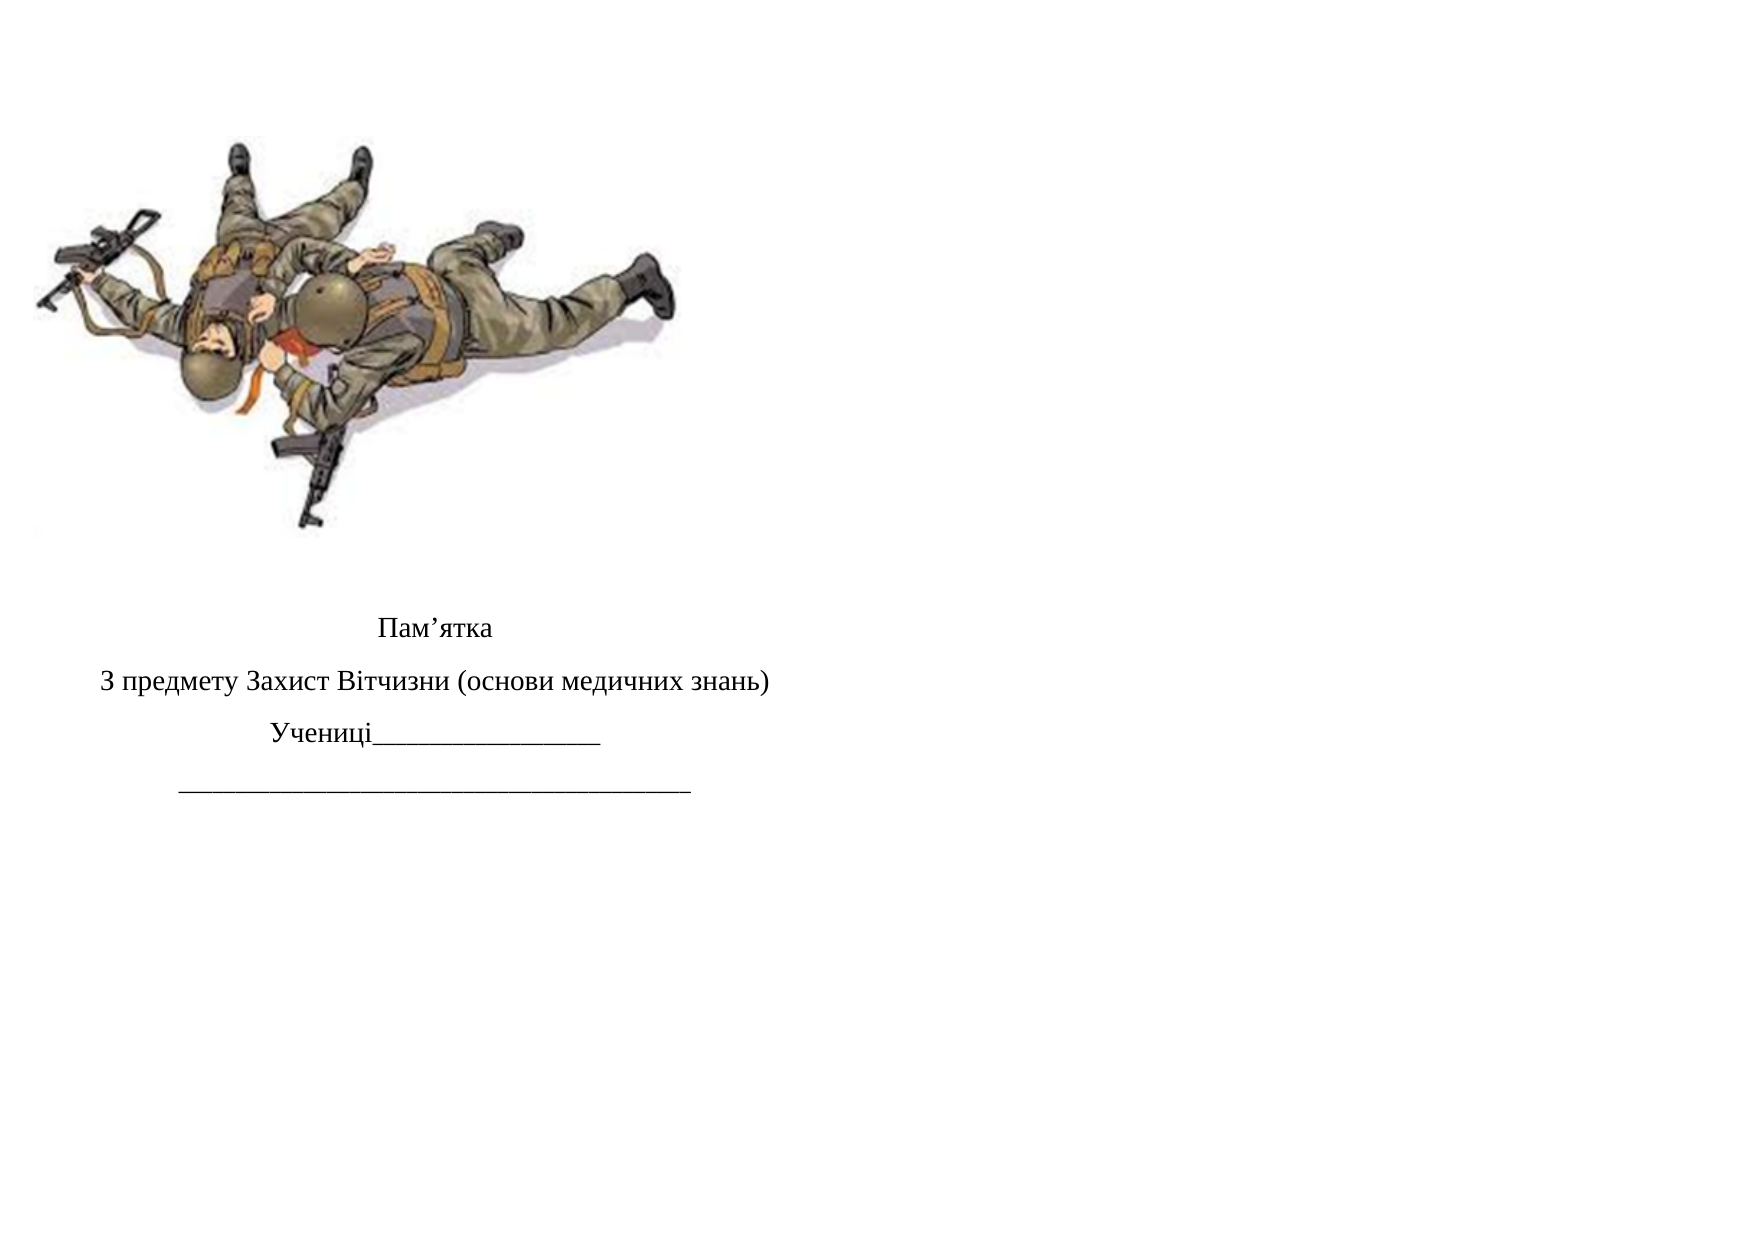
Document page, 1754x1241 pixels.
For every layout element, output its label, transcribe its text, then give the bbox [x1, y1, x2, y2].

text _____________________________________________ [29, 768, 840, 796]
text З предмету Захист Вітчизни (основи медичних знань) [29, 663, 840, 696]
picture [30, 136, 683, 536]
text Учениці____________________ [29, 716, 840, 749]
text Пам’ятка [29, 610, 840, 643]
